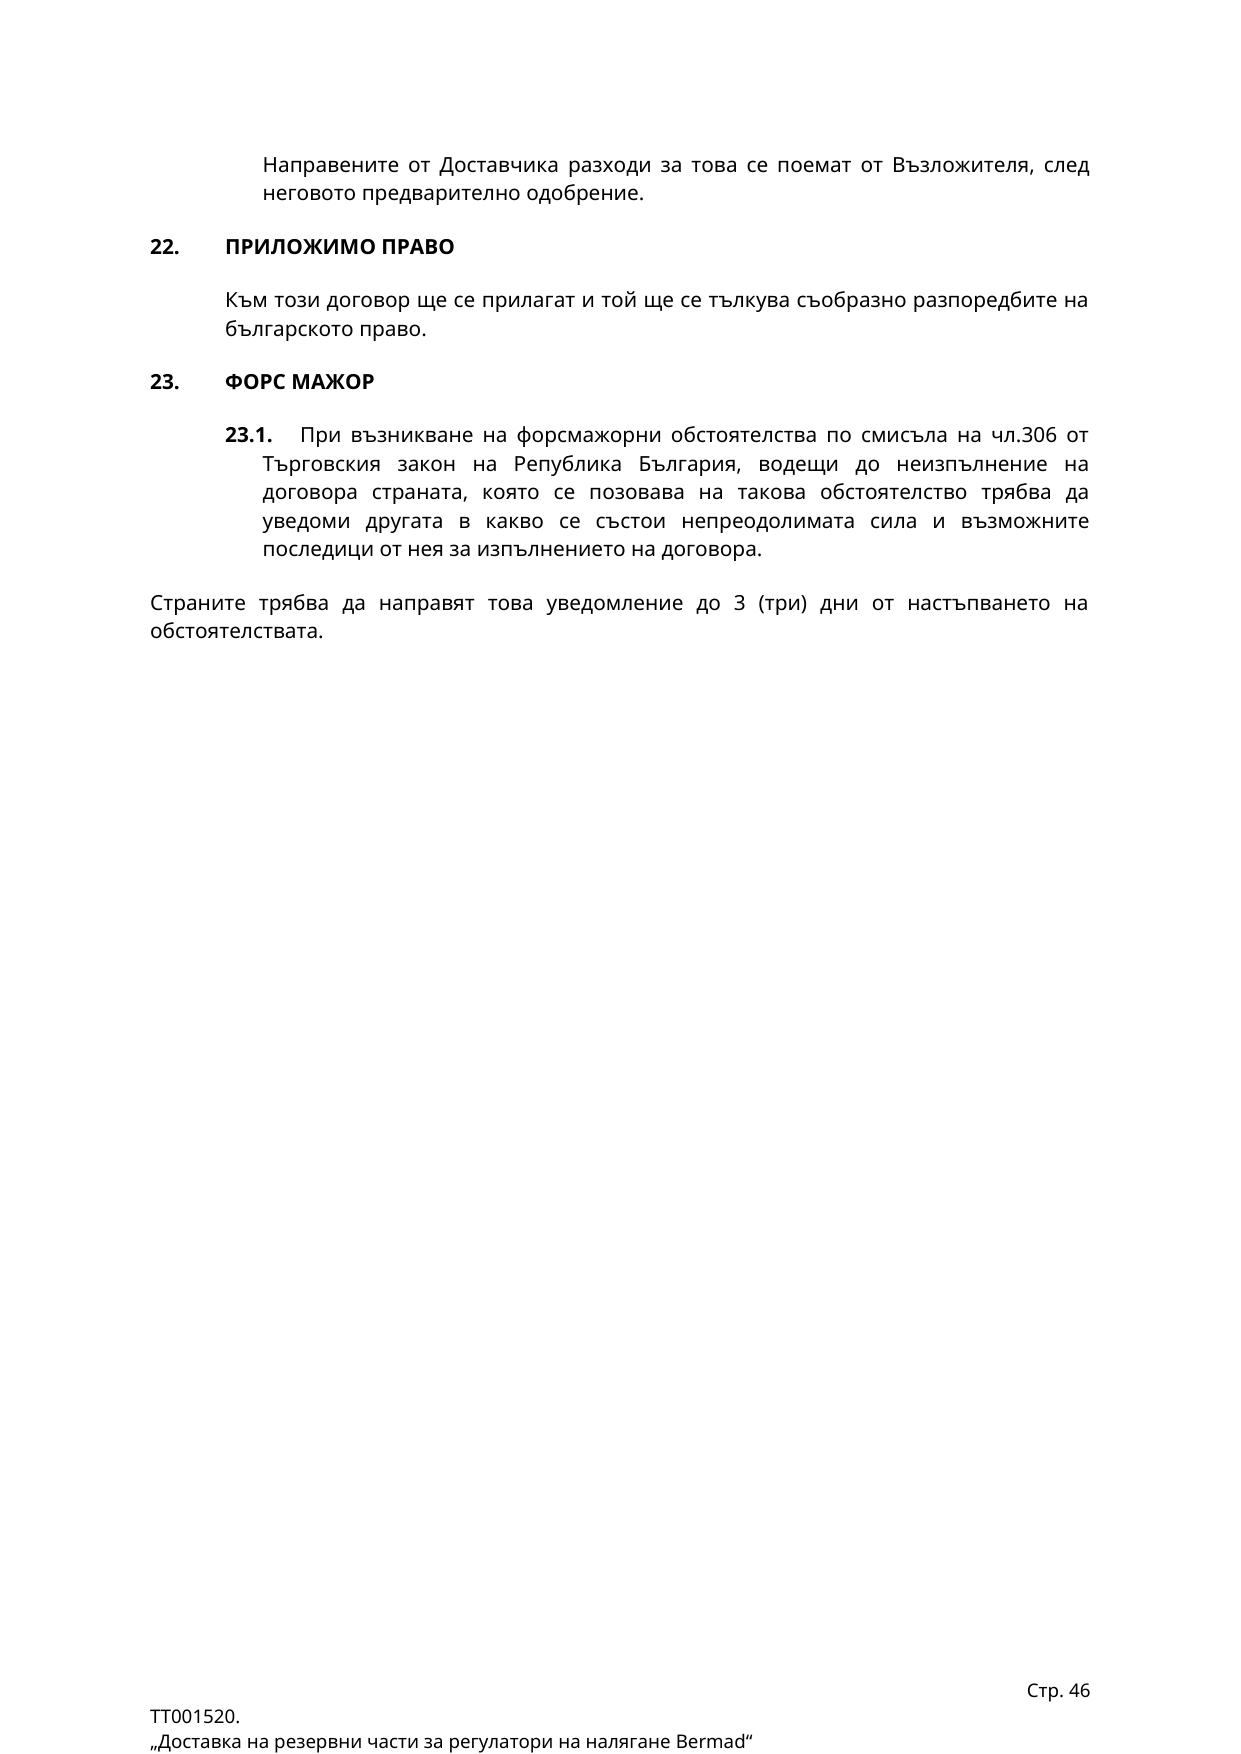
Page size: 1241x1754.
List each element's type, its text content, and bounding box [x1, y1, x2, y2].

text Към този договор ще се прилагат и той ще се тълкува съобразно разпоредбите на българското право. [225, 285, 1090, 342]
list ПРИЛОЖИМО ПРАВО [150, 232, 1090, 260]
text Страните трябва да направят това уведомление до 3 (три) дни от настъпването на обстоятелствата. [150, 588, 1090, 645]
list При възникване на форсмажорни обстоятелства по смисъла на чл.306 от Търговския закон на Република България, водещи до неизпълнение на договора страната, която се позовава на такова обстоятелство трябва да уведоми другата в какво се състои непреодолимата сила и възможните последици от нея за изпълнението на договора. [225, 421, 1090, 563]
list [225, 150, 1090, 207]
list ФОРС МАЖОР [150, 367, 1090, 396]
